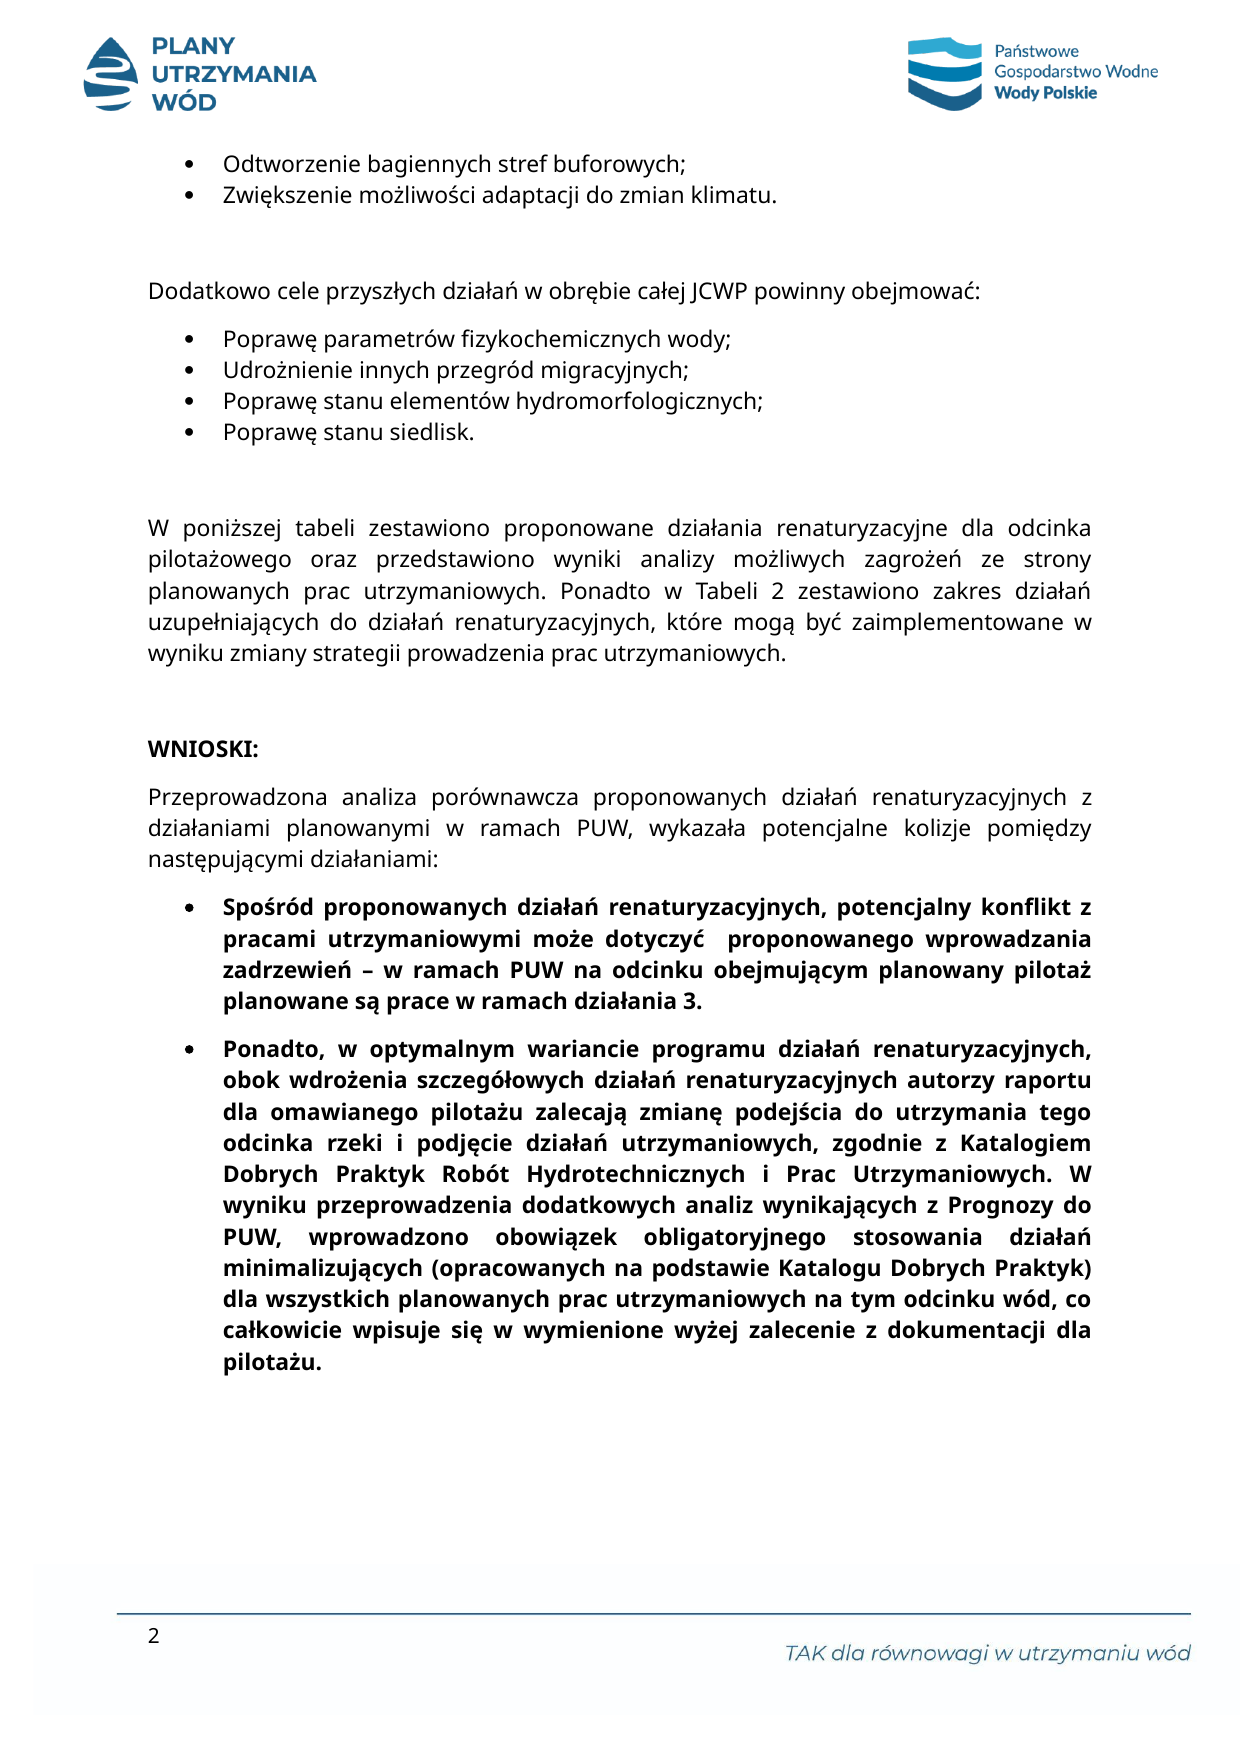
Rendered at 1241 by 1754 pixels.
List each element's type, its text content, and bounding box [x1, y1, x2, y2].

list Poprawę stanu elementów hydromorfologicznych; [185, 385, 1093, 416]
list Udrożnienie innych przegród migracyjnych; [185, 354, 1093, 385]
text W poniższej tabeli zestawiono proponowane działania renaturyzacyjne dla odcinka pilotażowego oraz przedstawiono wyniki analizy możliwych zagrożeń ze strony planowanych prac utrzymaniowych. Ponadto w Tabeli 2 zestawiono zakres działań uzupełniających do działań renaturyzacyjnych, które mogą być zaimplementowane w wyniku zmiany strategii prowadzenia prac utrzymaniowych. [148, 512, 1093, 668]
list Zwiększenie możliwości adaptacji do zmian klimatu. [185, 179, 1093, 210]
text WNIOSKI: [148, 733, 1093, 764]
list Spośród proponowanych działań renaturyzacyjnych, potencjalny konflikt z pracami utrzymaniowymi może dotyczyć proponowanego wprowadzania zadrzewień – w ramach PUW na odcinku obejmującym planowany pilotaż planowane są prace w ramach działania 3. [185, 891, 1093, 1016]
picture [0, 0, 1241, 149]
list Ponadto, w optymalnym wariancie programu działań renaturyzacyjnych, obok wdrożenia szczegółowych działań renaturyzacyjnych autorzy raportu dla omawianego pilotażu zalecają zmianę podejścia do utrzymania tego odcinka rzeki i podjęcie działań utrzymaniowych, zgodnie z Katalogiem Dobrych Praktyk Robót Hydrotechnicznych i Prac Utrzymaniowych. W wyniku przeprowadzenia dodatkowych analiz wynikających z Prognozy do PUW, wprowadzono obowiązek obligatoryjnego stosowania działań minimalizujących (opracowanych na podstawie Katalogu Dobrych Praktyk) dla wszystkich planowanych prac utrzymaniowych na tym odcinku wód, co całkowicie wpisuje się w wymienione wyżej zalecenie z dokumentacji dla pilotażu. [185, 1033, 1093, 1377]
list Poprawę parametrów fizykochemicznych wody; [185, 323, 1093, 354]
text Dodatkowo cele przyszłych działań w obrębie całej JCWP powinny obejmować: [148, 275, 1093, 306]
list Poprawę stanu siedlisk. [185, 416, 1093, 448]
list Odtworzenie bagiennych stref buforowych; [185, 148, 1093, 179]
picture [33, 1564, 1241, 1715]
text Przeprowadzona analiza porównawcza proponowanych działań renaturyzacyjnych z działaniami planowanymi w ramach PUW, wykazała potencjalne kolizje pomiędzy następującymi działaniami: [148, 781, 1093, 875]
